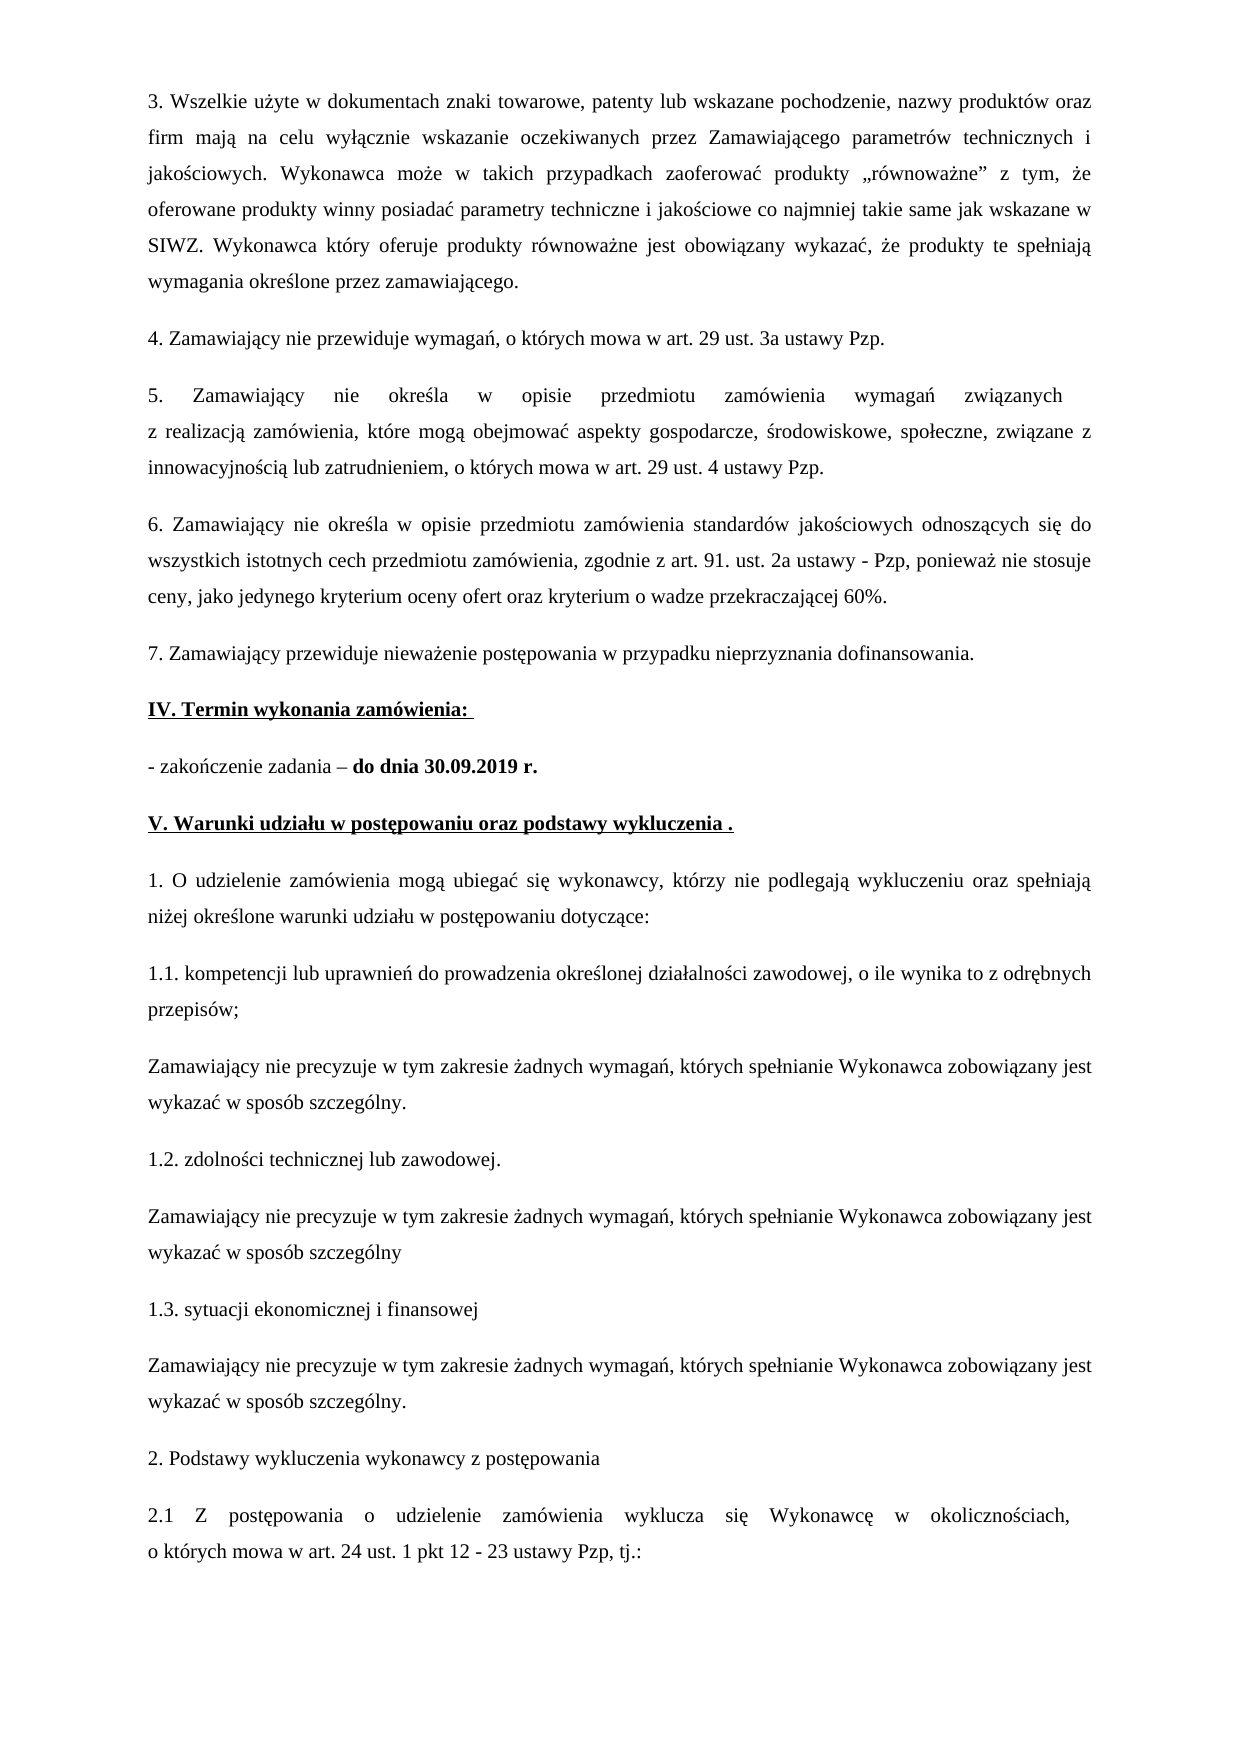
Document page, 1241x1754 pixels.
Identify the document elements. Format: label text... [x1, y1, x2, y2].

text 4. Zamawiający nie przewiduje wymagań, o których mowa w art. 29 ust. 3a ustawy Pzp. [148, 326, 1093, 350]
text 2. Podstawy wykluczenia wykonawcy z postępowania [148, 1446, 1093, 1470]
text 6. Zamawiający nie określa w opisie przedmiotu zamówienia standardów jakościowych odnoszących się do wszystkich istotnych cech przedmiotu zamówienia, zgodnie z art. 91. ust. 2a ustawy - Pzp, ponieważ nie stosuje ceny, jako jedynego kryterium oceny ofert oraz kryterium o wadze przekraczającej 60%. [148, 512, 1093, 608]
text Zamawiający nie precyzuje w tym zakresie żadnych wymagań, których spełnianie Wykonawca zobowiązany jest wykazać w sposób szczególny [148, 1204, 1093, 1264]
text V. Warunki udziału w postępowaniu oraz podstawy wykluczenia . [148, 811, 1093, 835]
text 2.1 Z postępowania o udzielenie zamówienia wyklucza się Wykonawcę w okolicznościach, o których mowa w art. 24 ust. 1 pkt 12 - 23 ustawy Pzp, tj.: [148, 1503, 1093, 1563]
text 3. Wszelkie użyte w dokumentach znaki towarowe, patenty lub wskazane pochodzenie, nazwy produktów oraz firm mają na celu wyłącznie wskazanie oczekiwanych przez Zamawiającego parametrów technicznych i jakościowych. Wykonawca może w takich przypadkach zaoferować produkty „równoważne” z tym, że oferowane produkty winny posiadać parametry techniczne i jakościowe co najmniej takie same jak wskazane w SIWZ. Wykonawca który oferuje produkty równoważne jest obowiązany wykazać, że produkty te spełniają wymagania określone przez zamawiającego. [148, 89, 1093, 293]
text 7. Zamawiający przewiduje nieważenie postępowania w przypadku nieprzyznania dofinansowania. [148, 641, 1093, 664]
text IV. Termin wykonania zamówienia: [148, 697, 1093, 721]
text - zakończenie zadania – do dnia 30.09.2019 r. [148, 754, 1093, 778]
text 1.1. kompetencji lub uprawnień do prowadzenia określonej działalności zawodowej, o ile wynika to z odrębnych przepisów; [148, 961, 1093, 1021]
text Zamawiający nie precyzuje w tym zakresie żadnych wymagań, których spełnianie Wykonawca zobowiązany jest wykazać w sposób szczególny. [148, 1054, 1093, 1114]
text 5. Zamawiający nie określa w opisie przedmiotu zamówienia wymagań związanych z realizacją zamówienia, które mogą obejmować aspekty gospodarcze, środowiskowe, społeczne, związane z innowacyjnością lub zatrudnieniem, o których mowa w art. 29 ust. 4 ustawy Pzp. [148, 383, 1093, 479]
text Zamawiający nie precyzuje w tym zakresie żadnych wymagań, których spełnianie Wykonawca zobowiązany jest wykazać w sposób szczególny. [148, 1353, 1093, 1413]
text 1.2. zdolności technicznej lub zawodowej. [148, 1147, 1093, 1171]
text 1.3. sytuacji ekonomicznej i finansowej [148, 1297, 1093, 1321]
text 1. O udzielenie zamówienia mogą ubiegać się wykonawcy, którzy nie podlegają wykluczeniu oraz spełniają niżej określone warunki udziału w postępowaniu dotyczące: [148, 868, 1093, 928]
